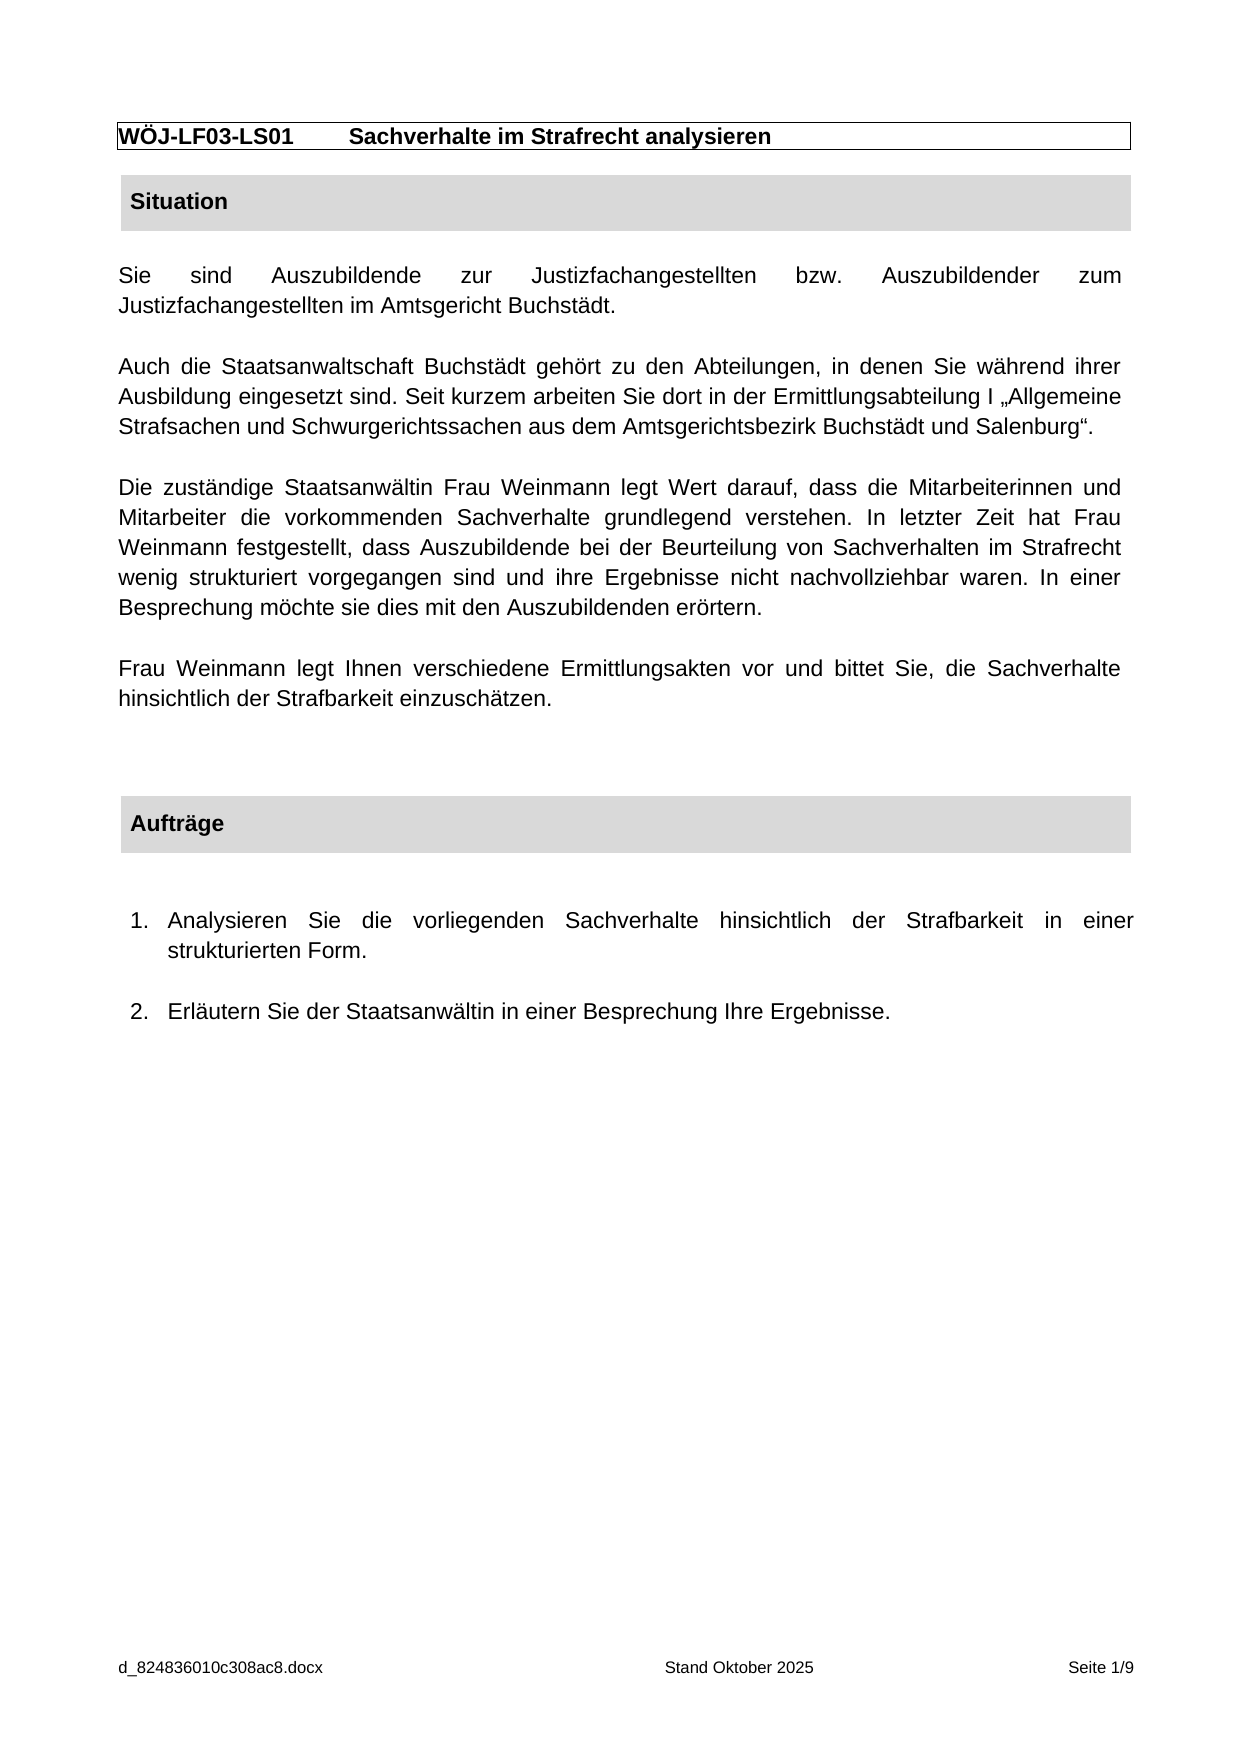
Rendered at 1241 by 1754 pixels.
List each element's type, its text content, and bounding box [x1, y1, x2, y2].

text WÖJ-LF03-LS01 Sachverhalte im Strafrecht analysieren [118, 123, 1130, 149]
text Erläutern Sie der Staatsanwältin in einer Besprechung Ihre Ergebnisse. [130, 998, 1134, 1024]
text Sie sind Auszubildende zur Justizfachangestellten bzw. Auszubildender zum Justizfachangestellten im Amtsgericht Buchstädt. [118, 262, 1122, 318]
text Die zuständige Staatsanwältin Frau Weinmann legt Wert darauf, dass die Mitarbeiterinnen und Mitarbeiter die vorkommenden Sachverhalte grundlegend verstehen. In letzter Zeit hat Frau Weinmann festgestellt, dass Auszubildende bei der Beurteilung von Sachverhalten im Strafrecht wenig strukturiert vorgegangen sind und ihre Ergebnisse nicht nachvollziehbar waren. In einer Besprechung möchte sie dies mit den Auszubildenden erörtern. [118, 473, 1122, 621]
text Auch die Staatsanwaltschaft Buchstädt gehört zu den Abteilungen, in denen Sie während ihrer Ausbildung eingesetzt sind. Seit kurzem arbeiten Sie dort in der Ermittlungsabteilung I „Allgemeine Strafsachen und Schwurgerichtssachen aus dem Amtsgerichtsbezirk Buchstädt und Salenburg“. [118, 353, 1122, 439]
text Situation [122, 176, 1130, 230]
text Analysieren Sie die vorliegenden Sachverhalte hinsichtlich der Strafbarkeit in einer strukturierten Form. [130, 907, 1134, 964]
text Frau Weinmann legt Ihnen verschiedene Ermittlungsakten vor und bittet Sie, die Sachverhalte hinsichtlich der Strafbarkeit einzuschätzen. [118, 655, 1122, 711]
text Aufträge [122, 798, 1130, 852]
